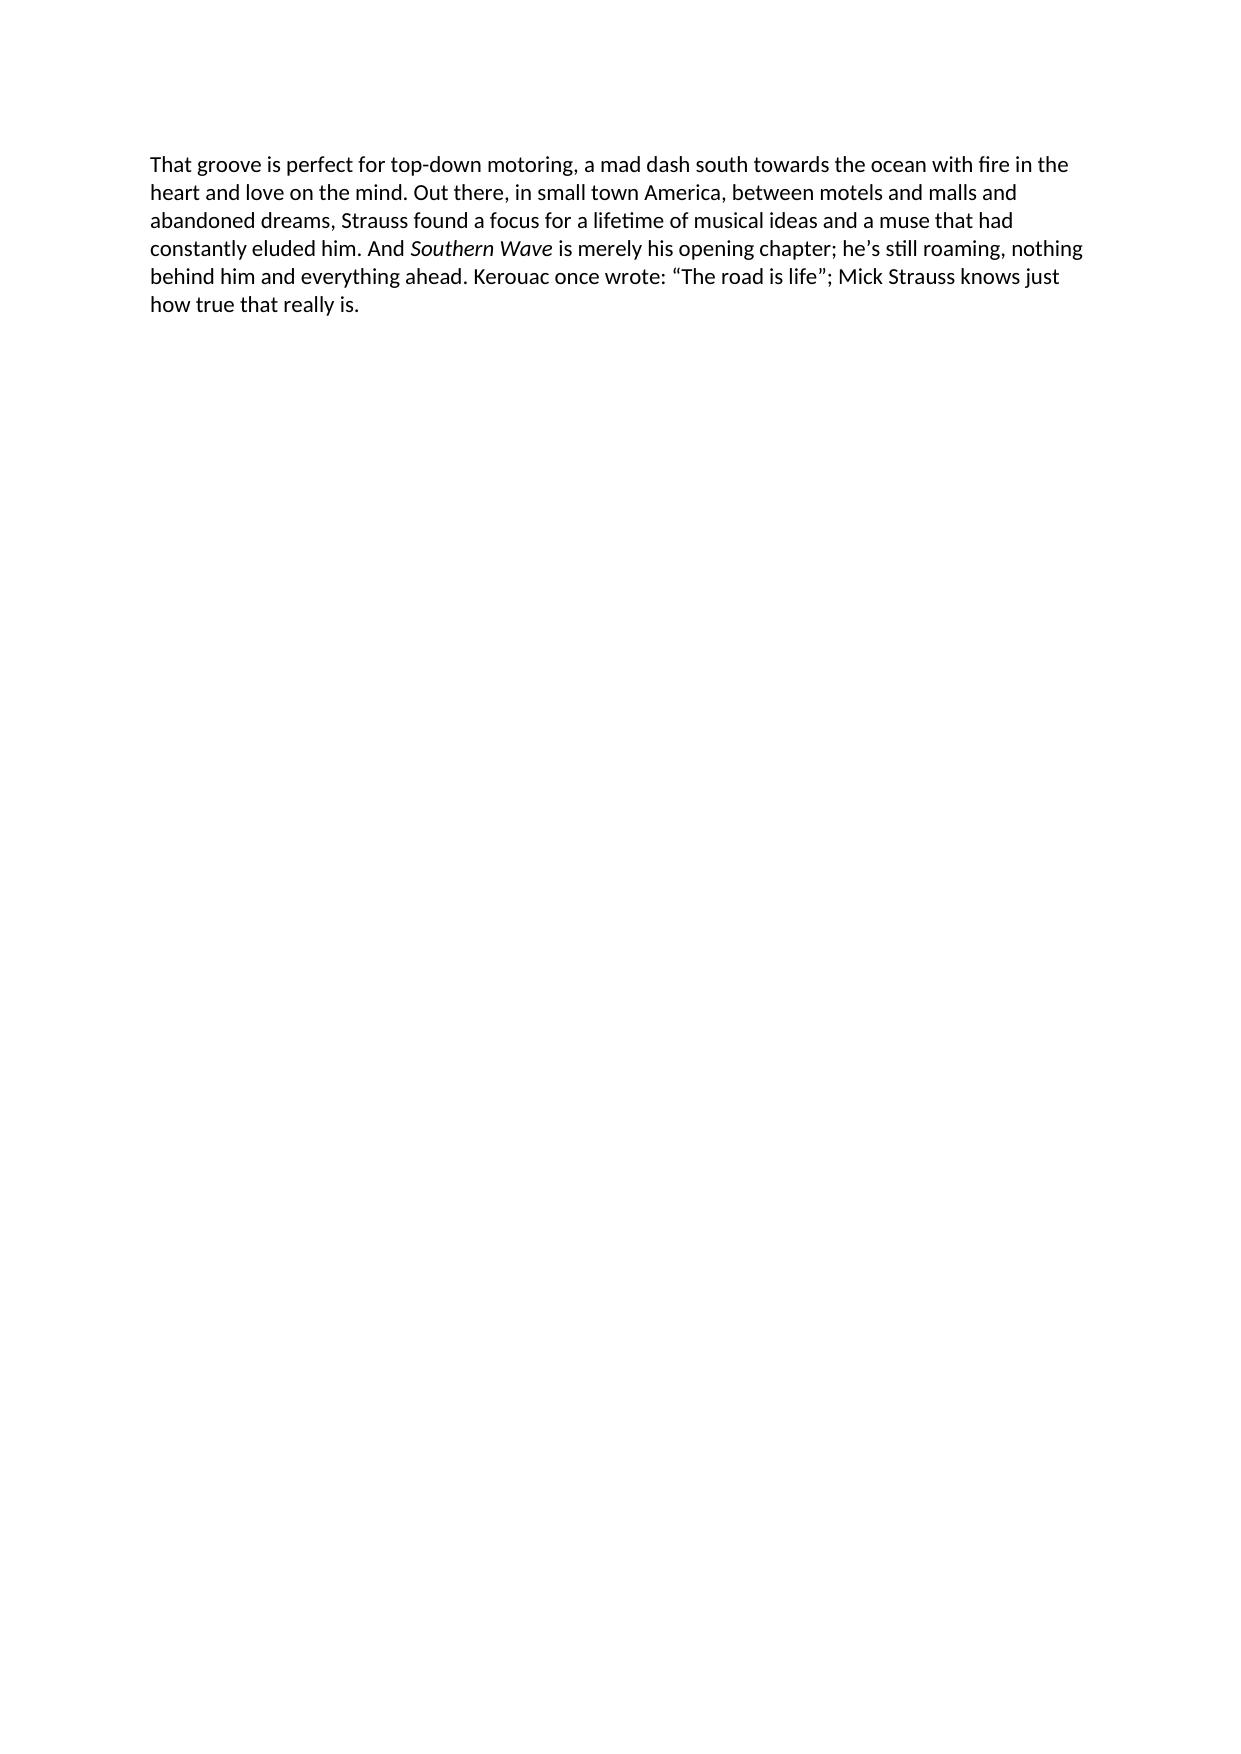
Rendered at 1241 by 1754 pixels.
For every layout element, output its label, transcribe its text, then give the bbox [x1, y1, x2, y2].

text That groove is perfect for top-down motoring, a mad dash south towards the ocean with fire in the heart and love on the mind. Out there, in small town America, between motels and malls and abandoned dreams, Strauss found a focus for a lifetime of musical ideas and a muse that had constantly eluded him. And Southern Wave is merely his opening chapter; he’s still roaming, nothing behind him and everything ahead. Kerouac once wrote: “The road is life”; Mick Strauss knows just how true that really is. [150, 150, 1090, 318]
